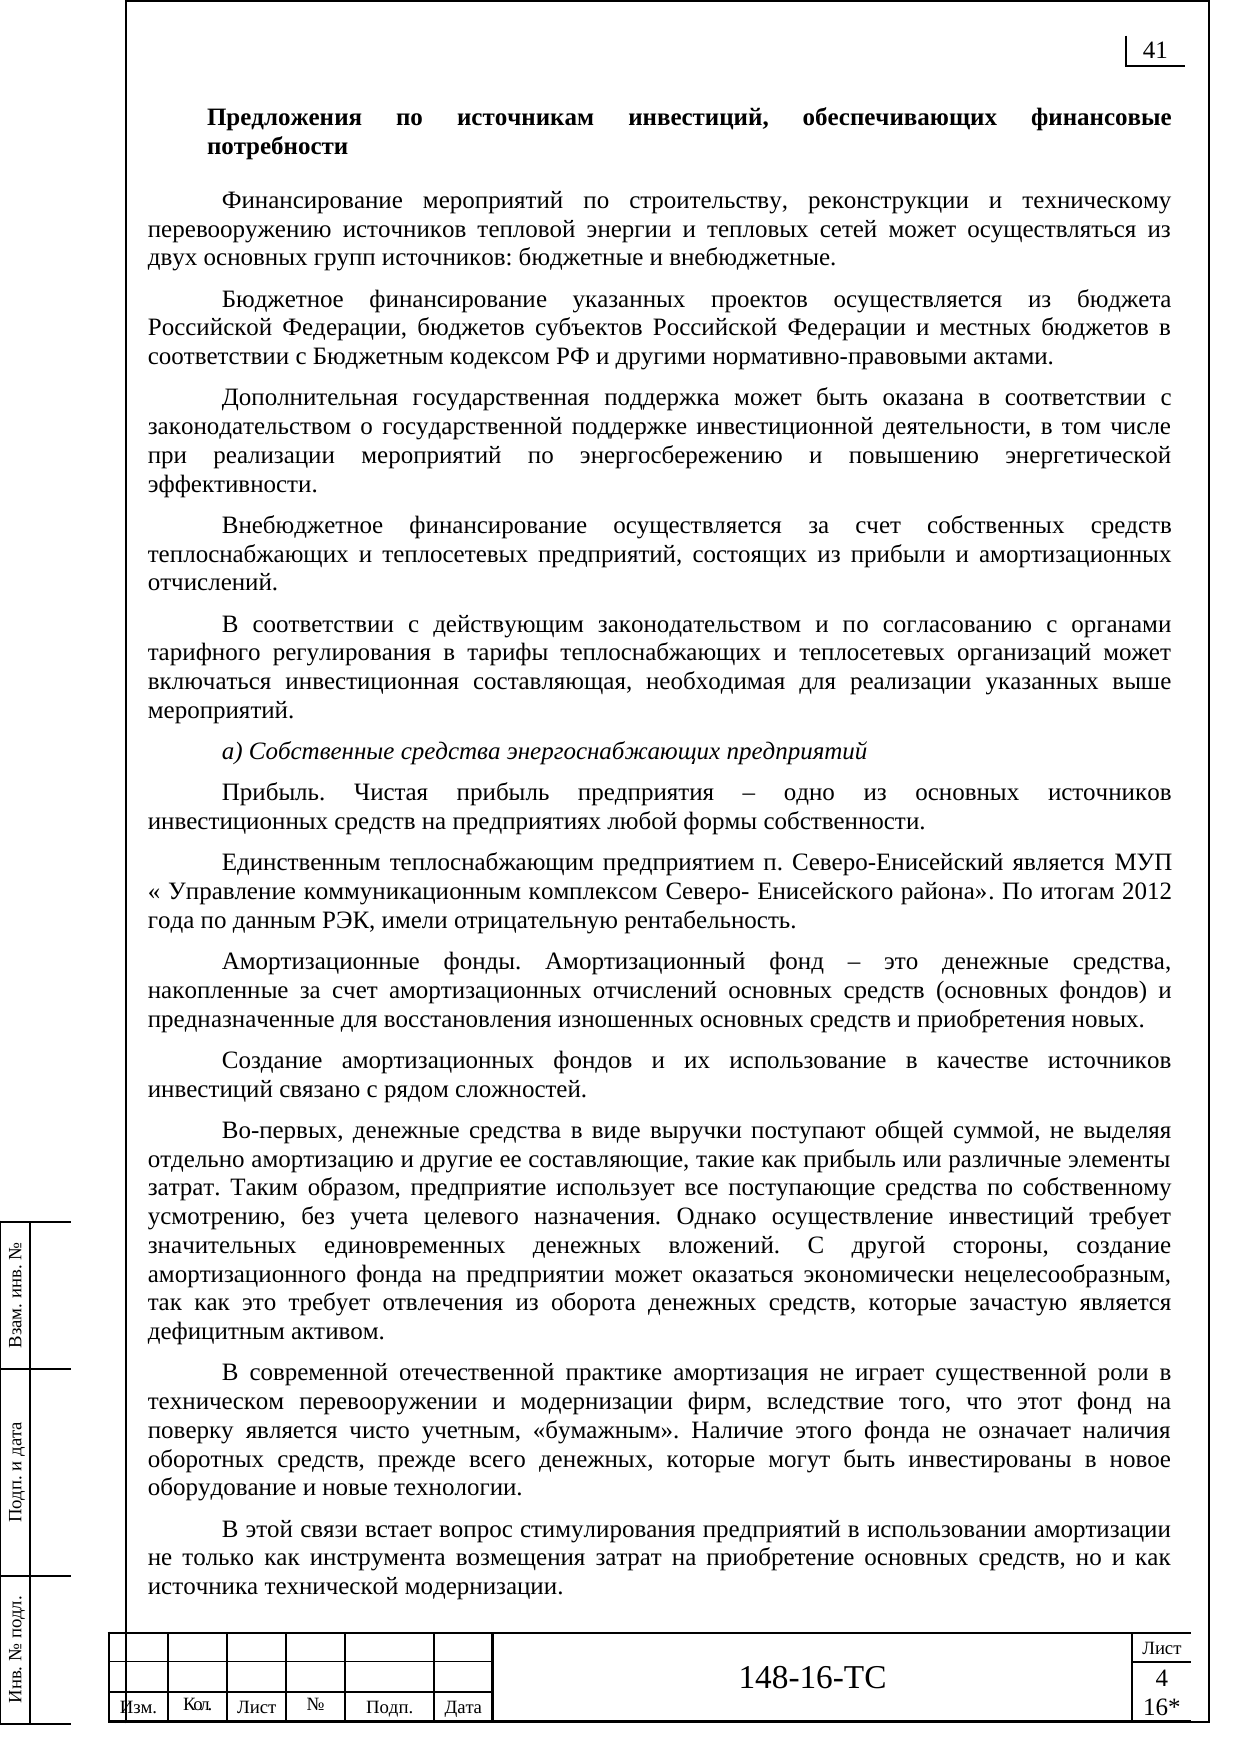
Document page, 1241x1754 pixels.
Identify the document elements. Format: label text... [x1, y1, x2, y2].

text В этой связи встает вопрос стимулирования предприятий в использовании амортизации не только как инструмента возмещения затрат на приобретение основных средств, но и как источника технической модернизации. [148, 1514, 1172, 1600]
text Внебюджетное финансирование осуществляется за счет собственных средств теплоснабжающих и теплосетевых предприятий, состоящих из прибыли и амортизационных отчислений. [148, 510, 1172, 596]
text В современной отечественной практике амортизация не играет существенной роли в техническом перевооружении и модернизации фирм, вследствие того, что этот фонд на поверку является чисто учетным, «бумажным». Наличие этого фонда не означает наличия оборотных средств, прежде всего денежных, которые могут быть инвестированы в новое оборудование и новые технологии. [148, 1357, 1172, 1501]
text Во-первых, денежные средства в виде выручки поступают общей суммой, не выделяя отдельно амортизацию и другие ее составляющие, такие как прибыль или различные элементы затрат. Таким образом, предприятие использует все поступающие средства по собственному усмотрению, без учета целевого назначения. Однако осуществление инвестиций требует значительных единовременных денежных вложений. С другой стороны, создание амортизационного фонда на предприятии может оказаться экономически нецелесообразным, так как это требует отвлечения из оборота денежных средств, которые зачастую является дефицитным активом. [148, 1115, 1172, 1345]
text Создание амортизационных фондов и их использование в качестве источников инвестиций связано с рядом сложностей. [148, 1045, 1172, 1102]
text Амортизационные фонды. Амортизационный фонд – это денежные средства, накопленные за счет амортизационных отчислений основных средств (основных фондов) и предназначенные для восстановления изношенных основных средств и приобретения новых. [148, 946, 1172, 1032]
text Предложения по источникам инвестиций, обеспечивающих финансовые потребности [207, 102, 1172, 160]
text Прибыль. Чистая прибыль предприятия – одно из основных источников инвестиционных средств на предприятиях любой формы собственности. [148, 777, 1172, 835]
text а) Собственные средства энергоснабжающих предприятий [148, 736, 1172, 765]
text В соответствии с действующим законодательством и по согласованию с органами тарифного регулирования в тарифы теплоснабжающих и теплосетевых организаций может включаться инвестиционная составляющая, необходимая для реализации указанных выше мероприятий. [148, 609, 1172, 724]
text Бюджетное финансирование указанных проектов осуществляется из бюджета Российской Федерации, бюджетов субъектов Российской Федерации и местных бюджетов в соответствии с Бюджетным кодексом РФ и другими нормативно-правовыми актами. [148, 284, 1172, 370]
text Дополнительная государственная поддержка может быть оказана в соответствии с законодательством о государственной поддержке инвестиционной деятельности, в том числе при реализации мероприятий по энергосбережению и повышению энергетической эффективности. [148, 382, 1172, 497]
text Финансирование мероприятий по строительству, реконструкции и техническому перевооружению источников тепловой энергии и тепловых сетей может осуществляться из двух основных групп источников: бюджетные и внебюджетные. [148, 185, 1172, 271]
text Единственным теплоснабжающим предприятием п. Северо-Енисейский является МУП « Управление коммуникационным комплексом Северо- Енисейского района». По итогам 2012 года по данным РЭК, имели отрицательную рентабельность. [148, 847, 1172, 934]
